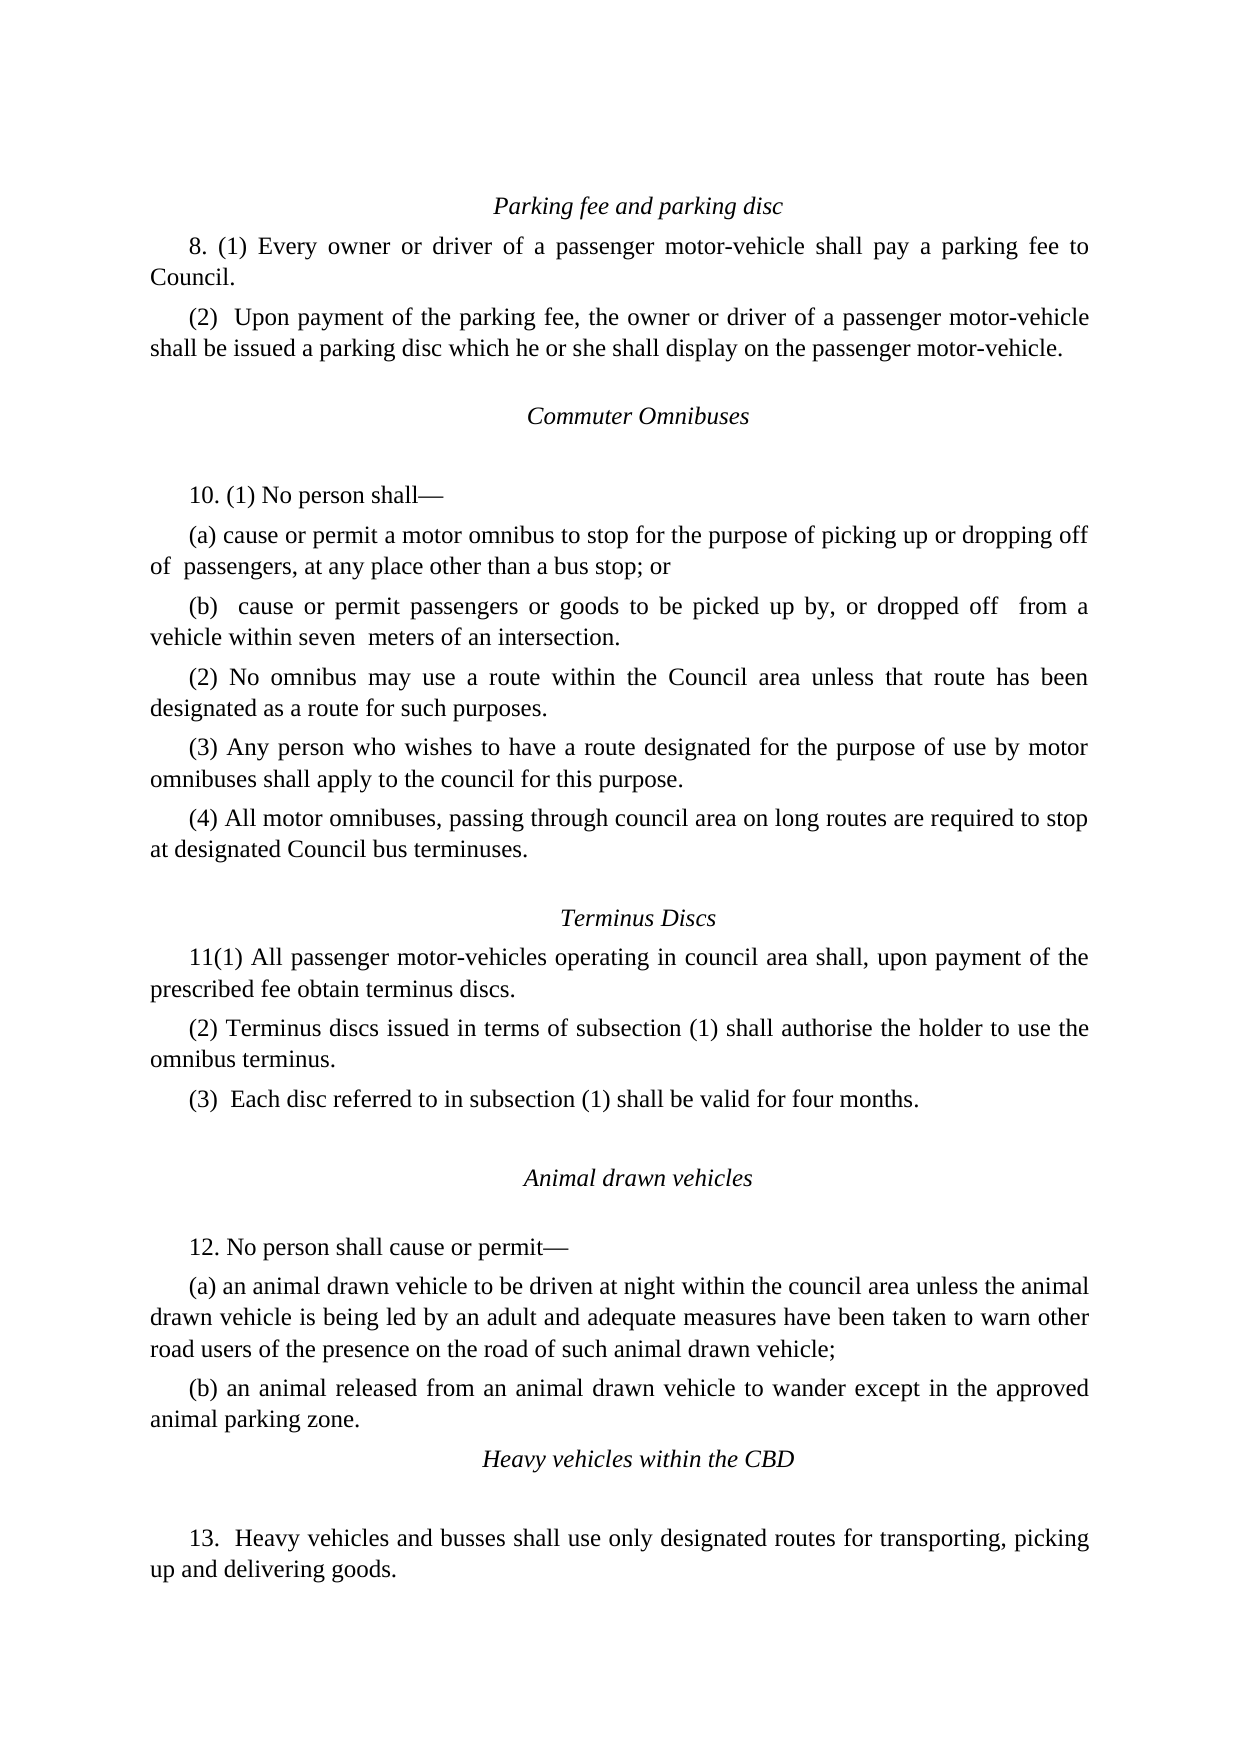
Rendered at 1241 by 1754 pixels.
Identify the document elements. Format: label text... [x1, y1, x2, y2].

text (2) Terminus discs issued in terms of subsection (1) shall authorise the holder to use the omnibus terminus. [150, 1012, 1090, 1074]
text Commuter Omnibuses [150, 399, 1090, 431]
text (3) Each disc referred to in subsection (1) shall be valid for four months. [150, 1082, 1090, 1114]
text (2) No omnibus may use a route within the Council area unless that route has been designated as a route for such purposes. [150, 660, 1090, 722]
text Parking fee and parking disc [150, 189, 1090, 221]
text (a) an animal drawn vehicle to be driven at night within the council area unless the animal drawn vehicle is being led by an adult and adequate measures have been taken to warn other road users of the presence on the road of such animal drawn vehicle; [150, 1269, 1090, 1363]
text 11(1) All passenger motor-vehicles operating in council area shall, upon payment of the prescribed fee obtain terminus discs. [150, 941, 1090, 1003]
text Animal drawn vehicles [150, 1162, 1090, 1193]
text (b) an animal released from an animal drawn vehicle to wander except in the approved animal parking zone. [150, 1372, 1090, 1434]
text 13. Heavy vehicles and busses shall use only designated routes for transporting, picking up and delivering goods. [150, 1522, 1090, 1584]
text 10. (1) No person shall— [150, 479, 1090, 510]
text Terminus Discs [150, 901, 1090, 932]
text 12. No person shall cause or permit— [150, 1230, 1090, 1261]
text (a) cause or permit a motor omnibus to stop for the purpose of picking up or dropping off of passengers, at any place other than a bus stop; or [150, 518, 1090, 581]
text (b) cause or permit passengers or goods to be picked up by, or dropped off from a vehicle within seven meters of an intersection. [150, 589, 1090, 652]
text 8. (1) Every owner or driver of a passenger motor-vehicle shall pay a parking fee to Council. [150, 229, 1090, 292]
text (4) All motor omnibuses, passing through council area on long routes are required to stop at designated Council bus terminuses. [150, 802, 1090, 864]
text (2) Upon payment of the parking fee, the owner or driver of a passenger motor-vehicle shall be issued a parking disc which he or she shall display on the passenger motor-vehicle. [150, 300, 1090, 362]
text Heavy vehicles within the CBD [150, 1442, 1090, 1474]
text (3) Any person who wishes to have a route designated for the purpose of use by motor omnibuses shall apply to the council for this purpose. [150, 731, 1090, 793]
